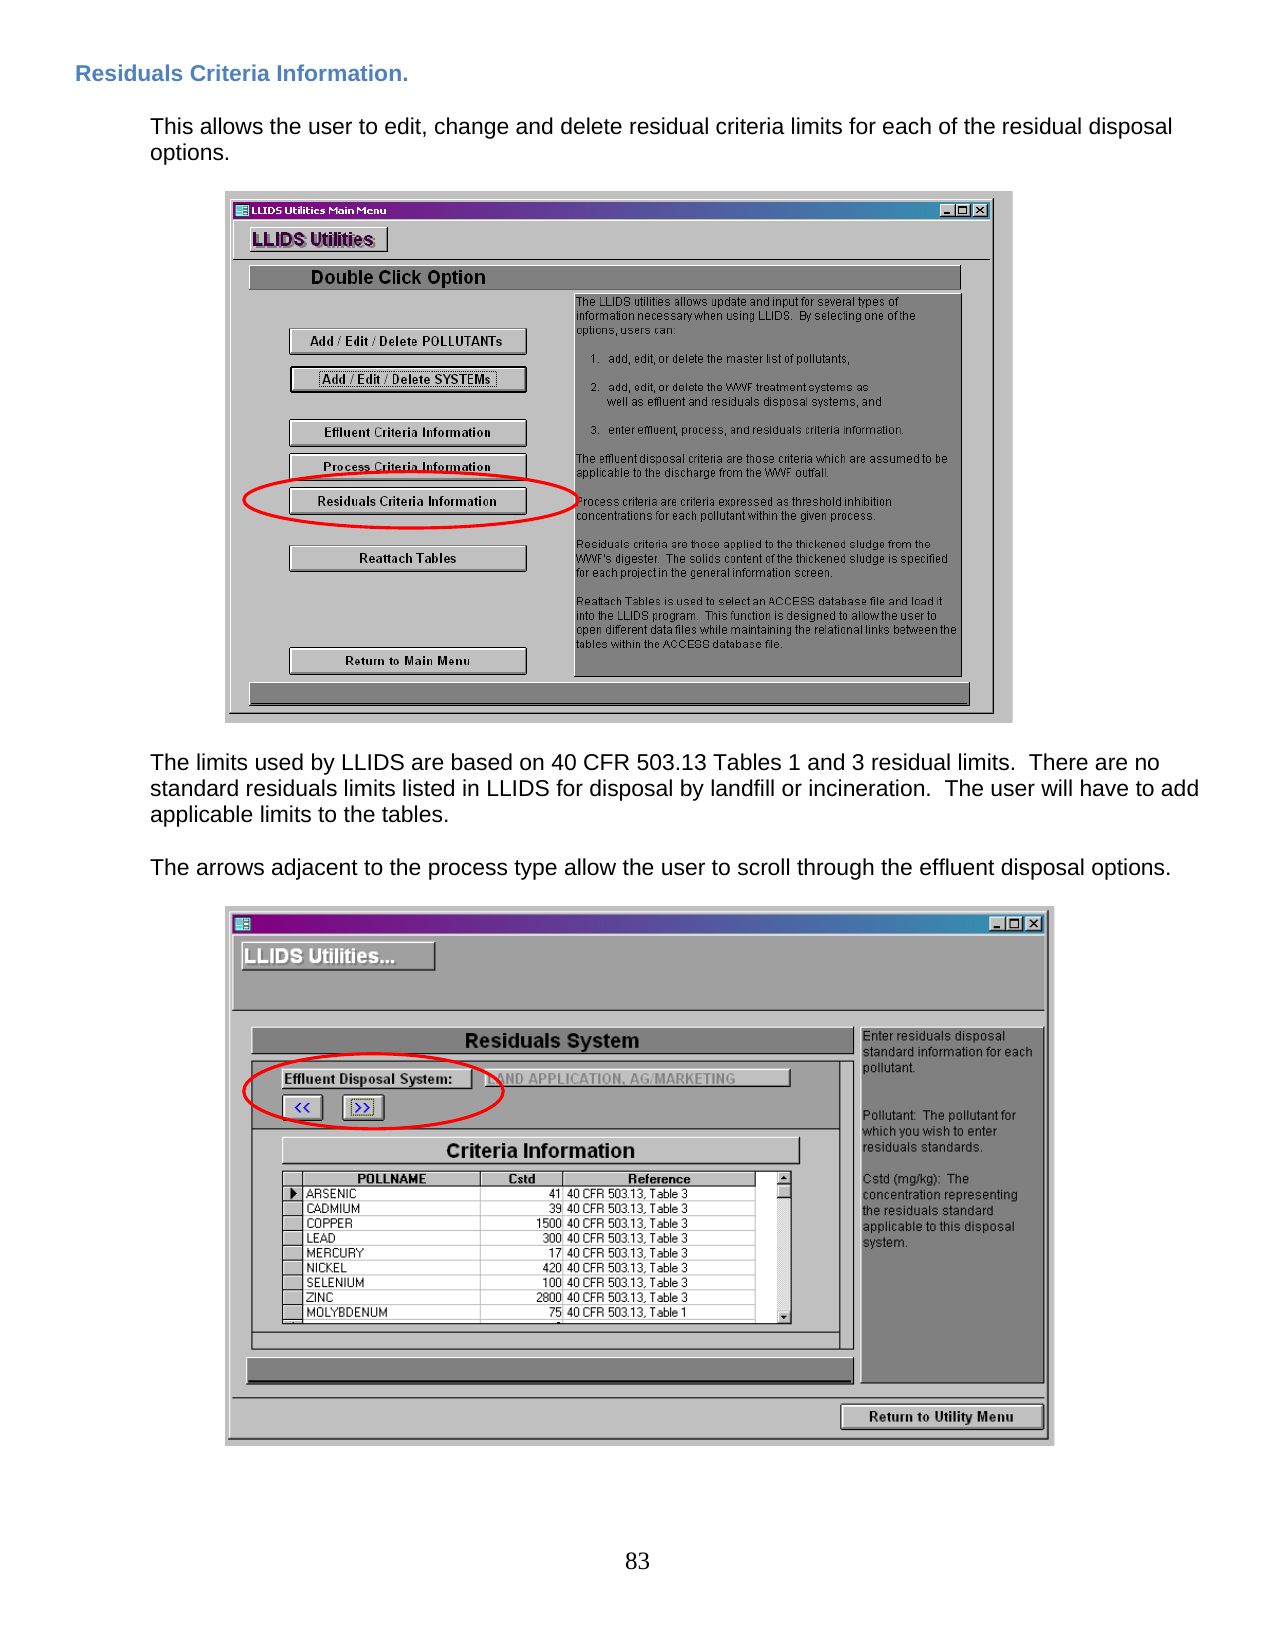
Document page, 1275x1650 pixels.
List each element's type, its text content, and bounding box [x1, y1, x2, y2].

text The limits used by LLIDS are based on 40 CFR 503.13 Tables 1 and 3 residual limits. There are no standard residuals limits listed in LLIDS for disposal by landfill or incineration. The user will have to add applicable limits to the tables. [150, 749, 1200, 828]
picture [225, 191, 1013, 723]
text The arrows adjacent to the process type allow the user to scroll through the effluent disposal options. [150, 854, 1200, 880]
picture [225, 906, 1055, 1446]
text This allows the user to edit, change and delete residual criteria limits for each of the residual disposal options. [150, 113, 1200, 165]
subtitle Residuals Criteria Information. [75, 60, 1200, 86]
